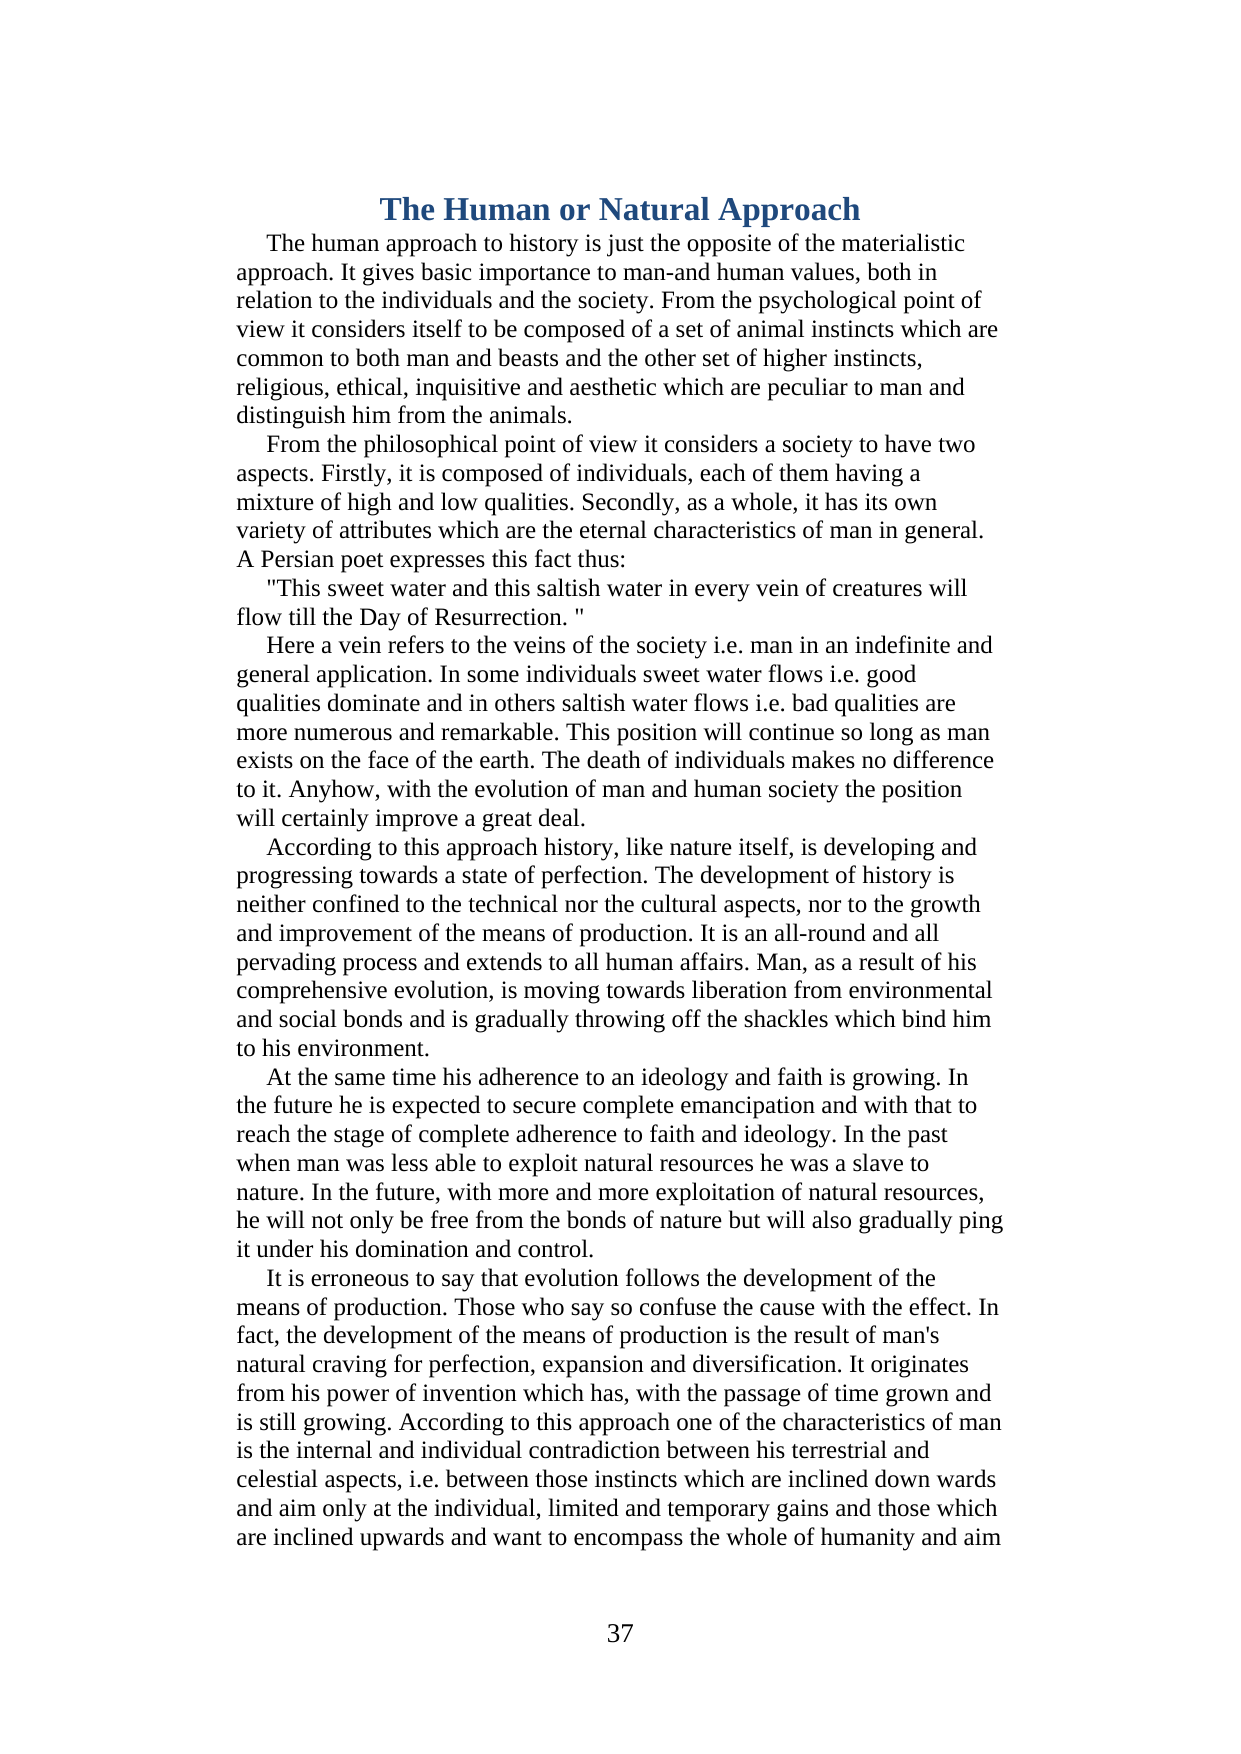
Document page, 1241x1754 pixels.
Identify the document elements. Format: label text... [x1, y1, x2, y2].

text "This sweet water and this saltish water in every vein of creatures will flow till the Day of Resurrection. " [236, 573, 1004, 631]
subtitle The Human or Natural Approach [236, 190, 1004, 228]
text At the same time his adherence to an ideology and faith is growing. In the future he is expected to secure complete emancipation and with that to reach the stage of complete adherence to faith and ideology. In the past when man was less able to exploit natural resources he was a slave to nature. In the future, with more and more exploitation of natural resources, he will not only be free from the bonds of nature but will also gradually ping it under his domination and control. [236, 1062, 1004, 1263]
text From the philosophical point of view it considers a society to have two aspects. Firstly, it is composed of individuals, each of them having a mixture of high and low qualities. Secondly, as a whole, it has its own variety of attributes which are the eternal characteristics of man in general. A Persian poet expresses this fact thus: [236, 429, 1004, 573]
text The human approach to history is just the opposite of the materialistic approach. It gives basic importance to man-and human values, both in relation to the individuals and the society. From the psychological point of view it considers itself to be composed of a set of animal instincts which are common to both man and beasts and the other set of higher instincts, religious, ethical, inquisitive and aesthetic which are peculiar to man and distinguish him from the animals. [236, 228, 1004, 429]
text Here a vein refers to the veins of the society i.e. man in an indefinite and general application. In some individuals sweet water flows i.e. good qualities dominate and in others saltish water flows i.e. bad qualities are more numerous and remarkable. This position will continue so long as man exists on the face of the earth. The death of individuals makes no difference to it. Anyhow, with the evolution of man and human society the position will certainly improve a great deal. [236, 631, 1004, 832]
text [236, 1263, 1004, 1551]
text According to this approach history, like nature itself, is developing and progressing towards a state of perfection. The development of history is neither confined to the technical nor the cultural aspects, nor to the growth and improvement of the means of production. It is an all-round and all pervading process and extends to all human affairs. Man, as a result of his comprehensive evolution, is moving towards liberation from environmental and social bonds and is gradually throwing off the shackles which bind him to his environment. [236, 832, 1004, 1062]
